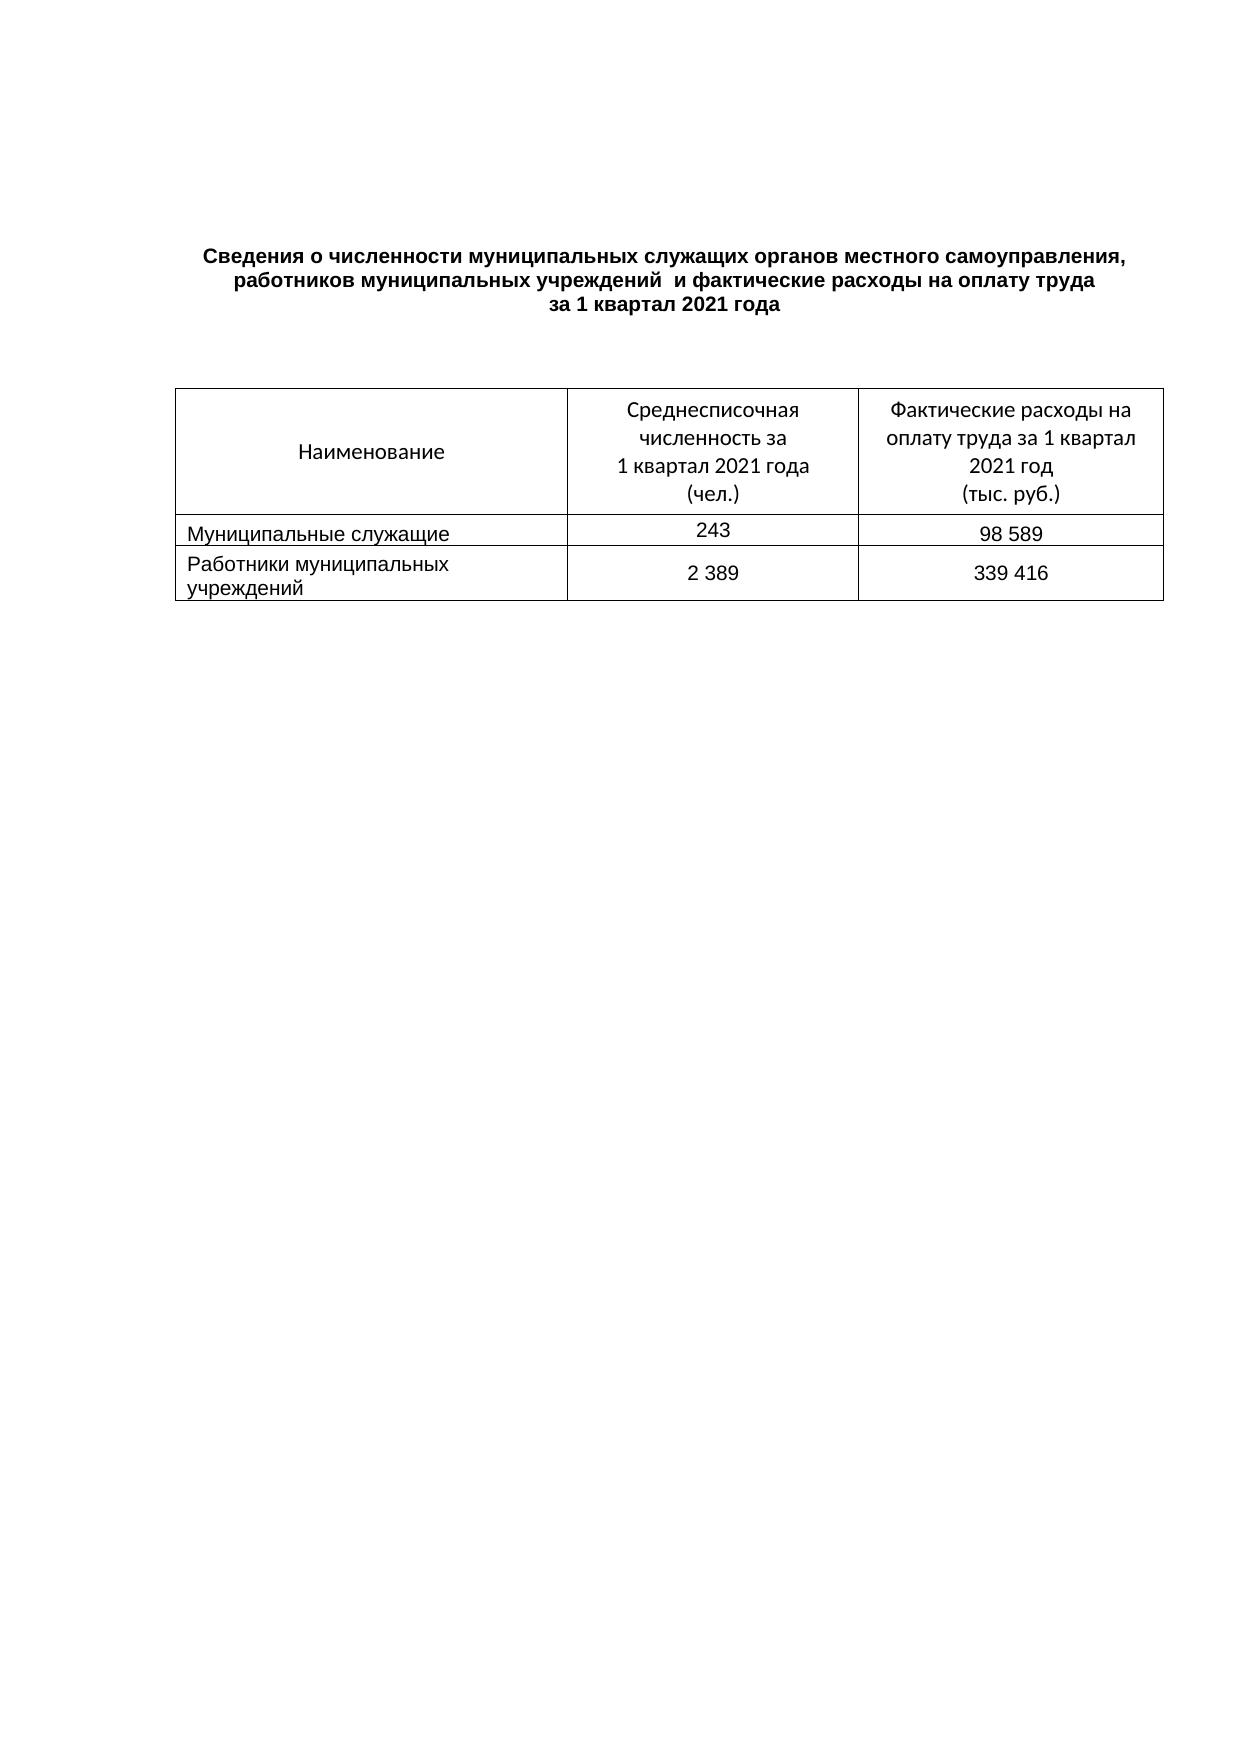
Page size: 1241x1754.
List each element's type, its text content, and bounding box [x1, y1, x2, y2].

table_cell 339 416 [859, 546, 1163, 600]
table_cell 2 389 [568, 546, 858, 600]
table_header Наименование [176, 389, 567, 514]
table_cell 243 [568, 515, 858, 545]
text Сведения о численности муниципальных служащих органов местного самоуправления, работников муниципальных учреждений и фактические расходы на оплату труда за 1 квартал 2021 года [177, 244, 1152, 316]
table_header Фактические расходы на оплату труда за 1 квартал 2021 год (тыс. руб.) [859, 389, 1163, 514]
table_header Среднесписочная численность за 1 квартал 2021 года (чел.) [568, 389, 858, 514]
table_cell Муниципальные служащие [176, 515, 567, 545]
table_cell Работники муниципальных учреждений [176, 546, 567, 600]
table_cell 98 589 [859, 515, 1163, 545]
